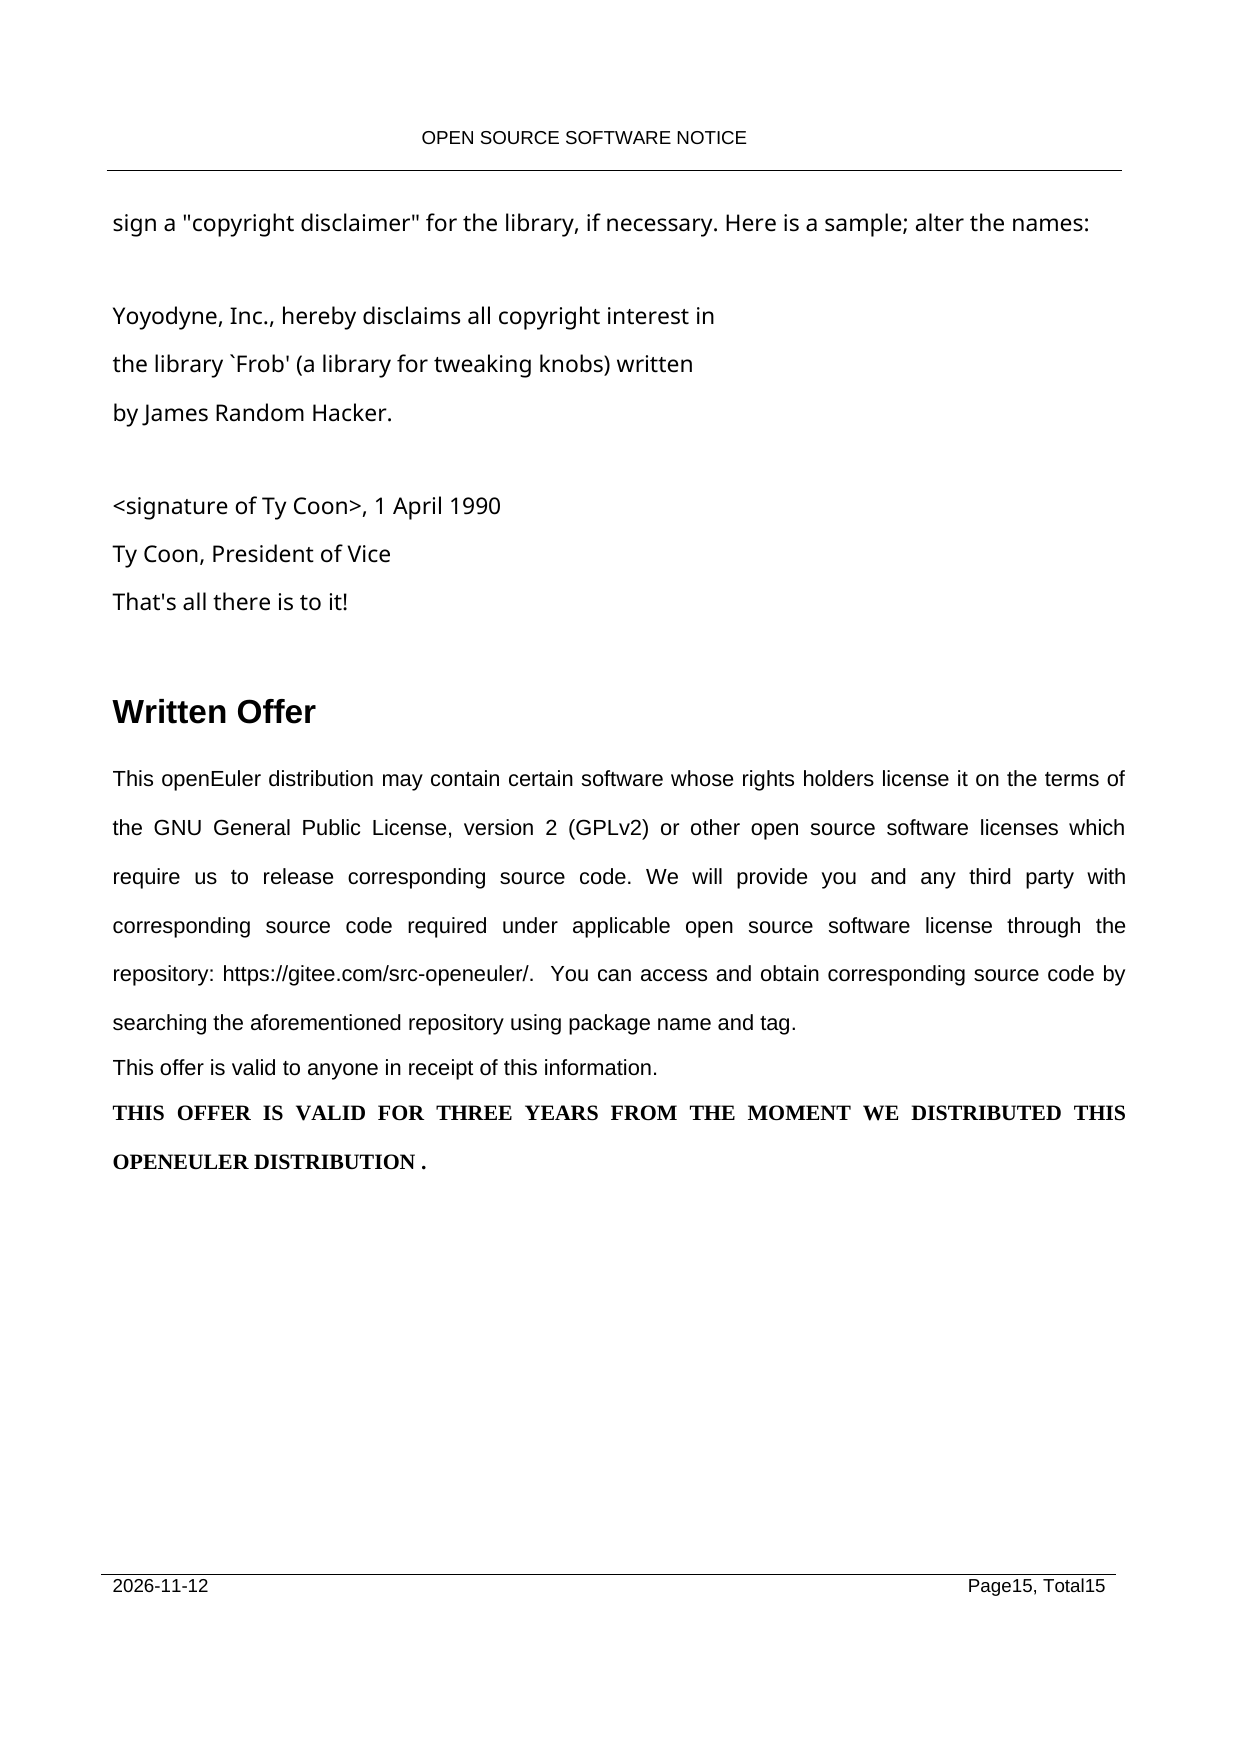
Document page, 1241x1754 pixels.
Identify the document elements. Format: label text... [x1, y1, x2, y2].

text This openEuler distribution may contain certain software whose rights holders license it on the terms of the GNU General Public License, version 2 (GPLv2) or other open source software licenses which require us to release corresponding source code. We will provide you and any third party with corresponding source code required under applicable open source software license through the repository: https://gitee.com/src-openeuler/. You can access and obtain corresponding source code by searching the aforementioned repository using package name and tag. [112, 763, 1128, 1039]
text That's all there is to it! [112, 585, 1128, 618]
text Ty Coon, President of Vice [112, 537, 1128, 570]
text This offer is valid to anyone in receipt of this information. [112, 1052, 1128, 1084]
text <signature of Ty Coon>, 1 April 1990 [112, 489, 1128, 522]
text the library `Frob' (a library for tweaking knobs) written [112, 348, 1128, 380]
text by James Random Hacker. [112, 396, 1128, 428]
text Written Offer [112, 678, 1128, 743]
text THIS OFFER IS VALID FOR THREE YEARS FROM THE MOMENT WE DISTRIBUTED THIS OPENEULER DISTRIBUTION . [112, 1097, 1128, 1178]
text Yoyodyne, Inc., hereby disclaims all copyright interest in [112, 299, 1128, 332]
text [112, 206, 1128, 239]
